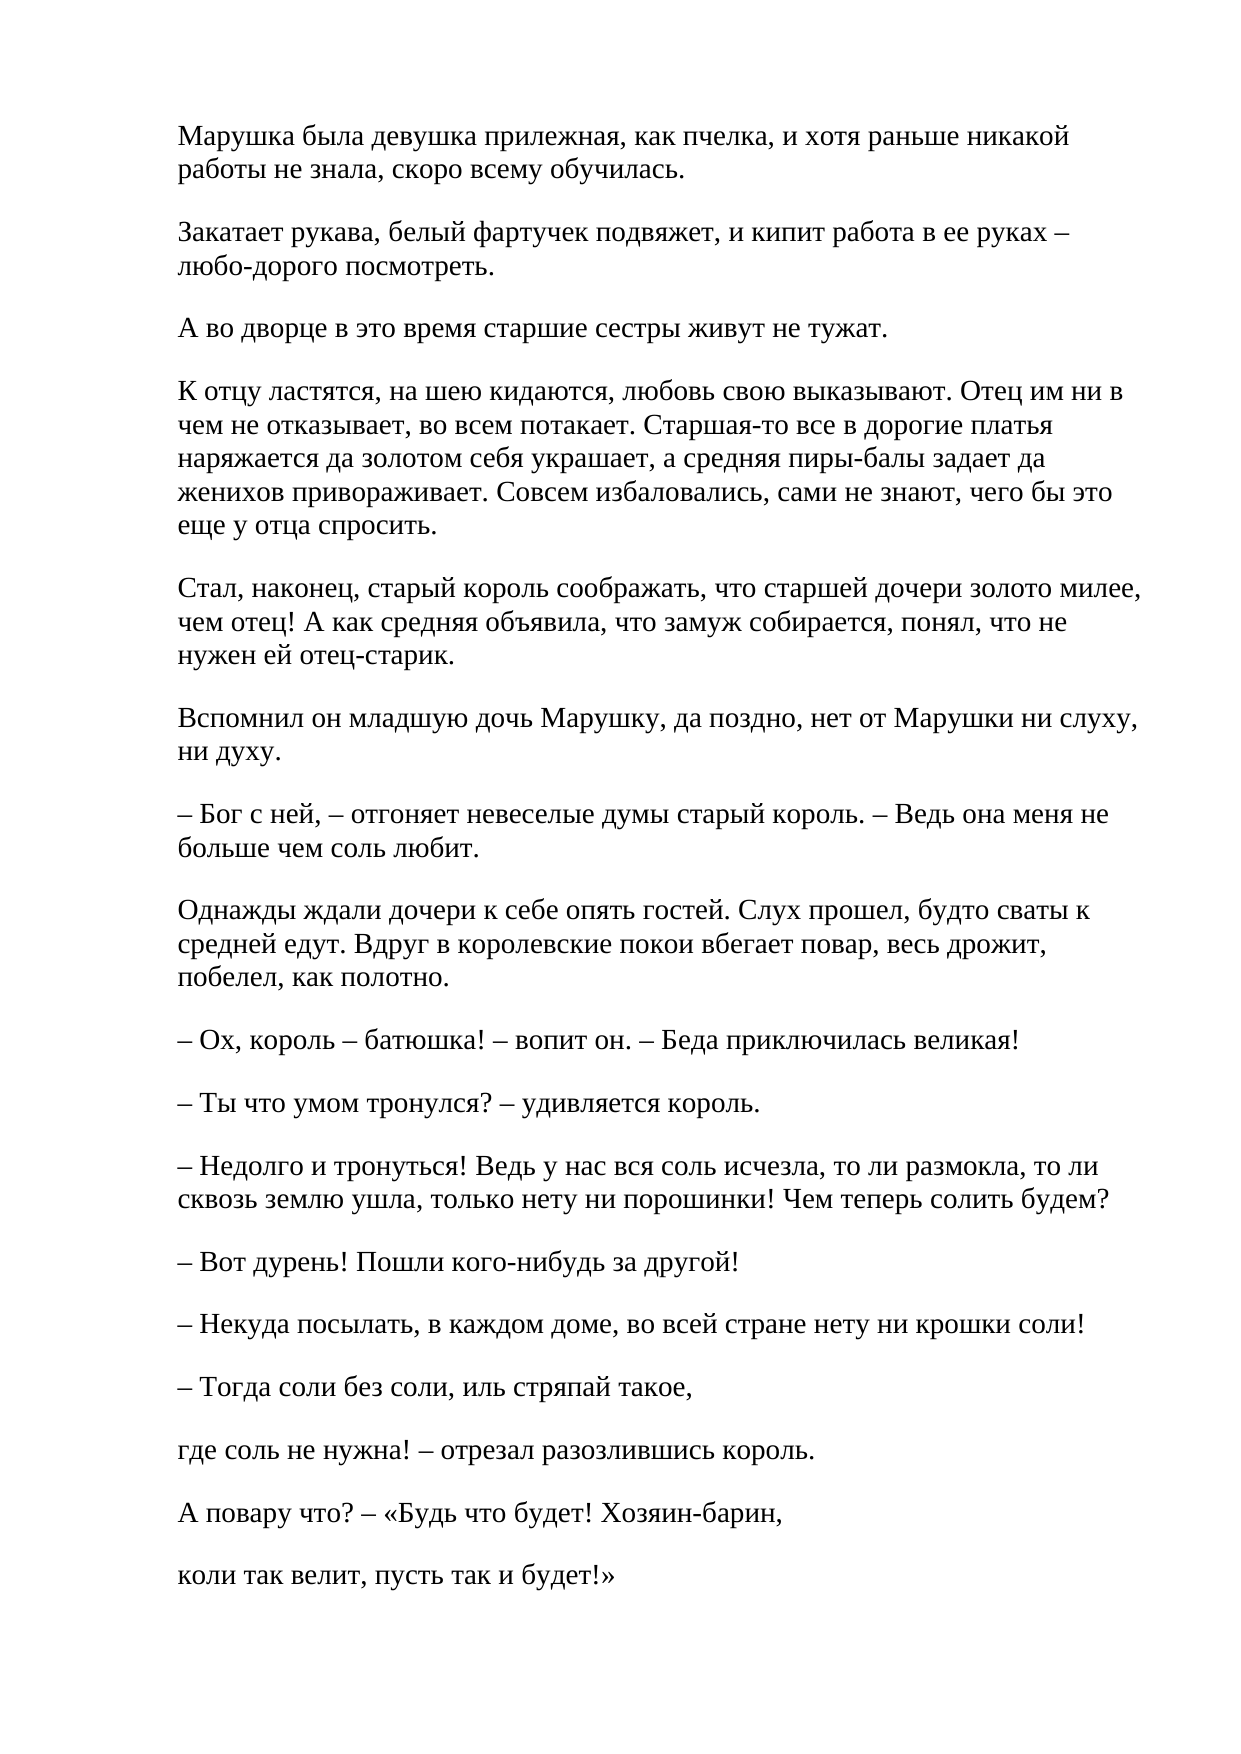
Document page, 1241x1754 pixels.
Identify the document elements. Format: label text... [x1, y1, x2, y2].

text А повару что? – «Будь что будет! Хозяин-барин, [177, 1495, 1152, 1528]
text Однажды ждали дочери к себе опять гостей. Слух прошел, будто сваты к средней едут. Вдруг в королевские покои вбегает повар, весь дрожит, побелел, как полотно. [177, 892, 1152, 993]
text Марушка была девушка прилежная, как пчелка, и хотя раньше никакой работы не знала, скоро всему обучилась. [177, 118, 1152, 185]
text где соль не нужна! – отрезал разозлившись король. [177, 1432, 1152, 1466]
text – Некуда посылать, в каждом доме, во всей стране нету ни крошки соли! [177, 1307, 1152, 1340]
text – Тогда соли без соли, иль стряпай такое, [177, 1369, 1152, 1403]
text коли так велит, пусть так и будет!» [177, 1557, 1152, 1591]
text – Вот дурень! Пошли кого-нибудь за другой! [177, 1244, 1152, 1277]
text Стал, наконец, старый король соображать, что старшей дочери золото милее, чем отец! А как средняя объявила, что замуж собирается, понял, что не нужен ей отец-старик. [177, 570, 1152, 671]
text Вспомнил он младшую дочь Марушку, да поздно, нет от Марушки ни слуху, ни духу. [177, 700, 1152, 767]
text – Бог с ней, – отгоняет невеселые думы старый король. – Ведь она меня не больше чем соль любит. [177, 796, 1152, 863]
text К отцу ластятся, на шею кидаются, любовь свою выказывают. Отец им ни в чем не отказывает, во всем потакает. Старшая-то все в дорогие платья наряжается да золотом себя украшает, а средняя пиры-балы задает да женихов привораживает. Совсем избаловались, сами не знают, чего бы это еще у отца спросить. [177, 373, 1152, 541]
text А во дворце в это время старшие сестры живут не тужат. [177, 311, 1152, 344]
text – Ох, король – батюшка! – вопит он. – Беда приключилась великая! [177, 1022, 1152, 1056]
text – Недолго и тронуться! Ведь у нас вся соль исчезла, то ли размокла, то ли сквозь землю ушла, только нету ни порошинки! Чем теперь солить будем? [177, 1148, 1152, 1215]
text – Ты что умом тронулся? – удивляется король. [177, 1085, 1152, 1118]
text Закатает рукава, белый фартучек подвяжет, и кипит работа в ее руках – любо-дорого посмотреть. [177, 214, 1152, 281]
